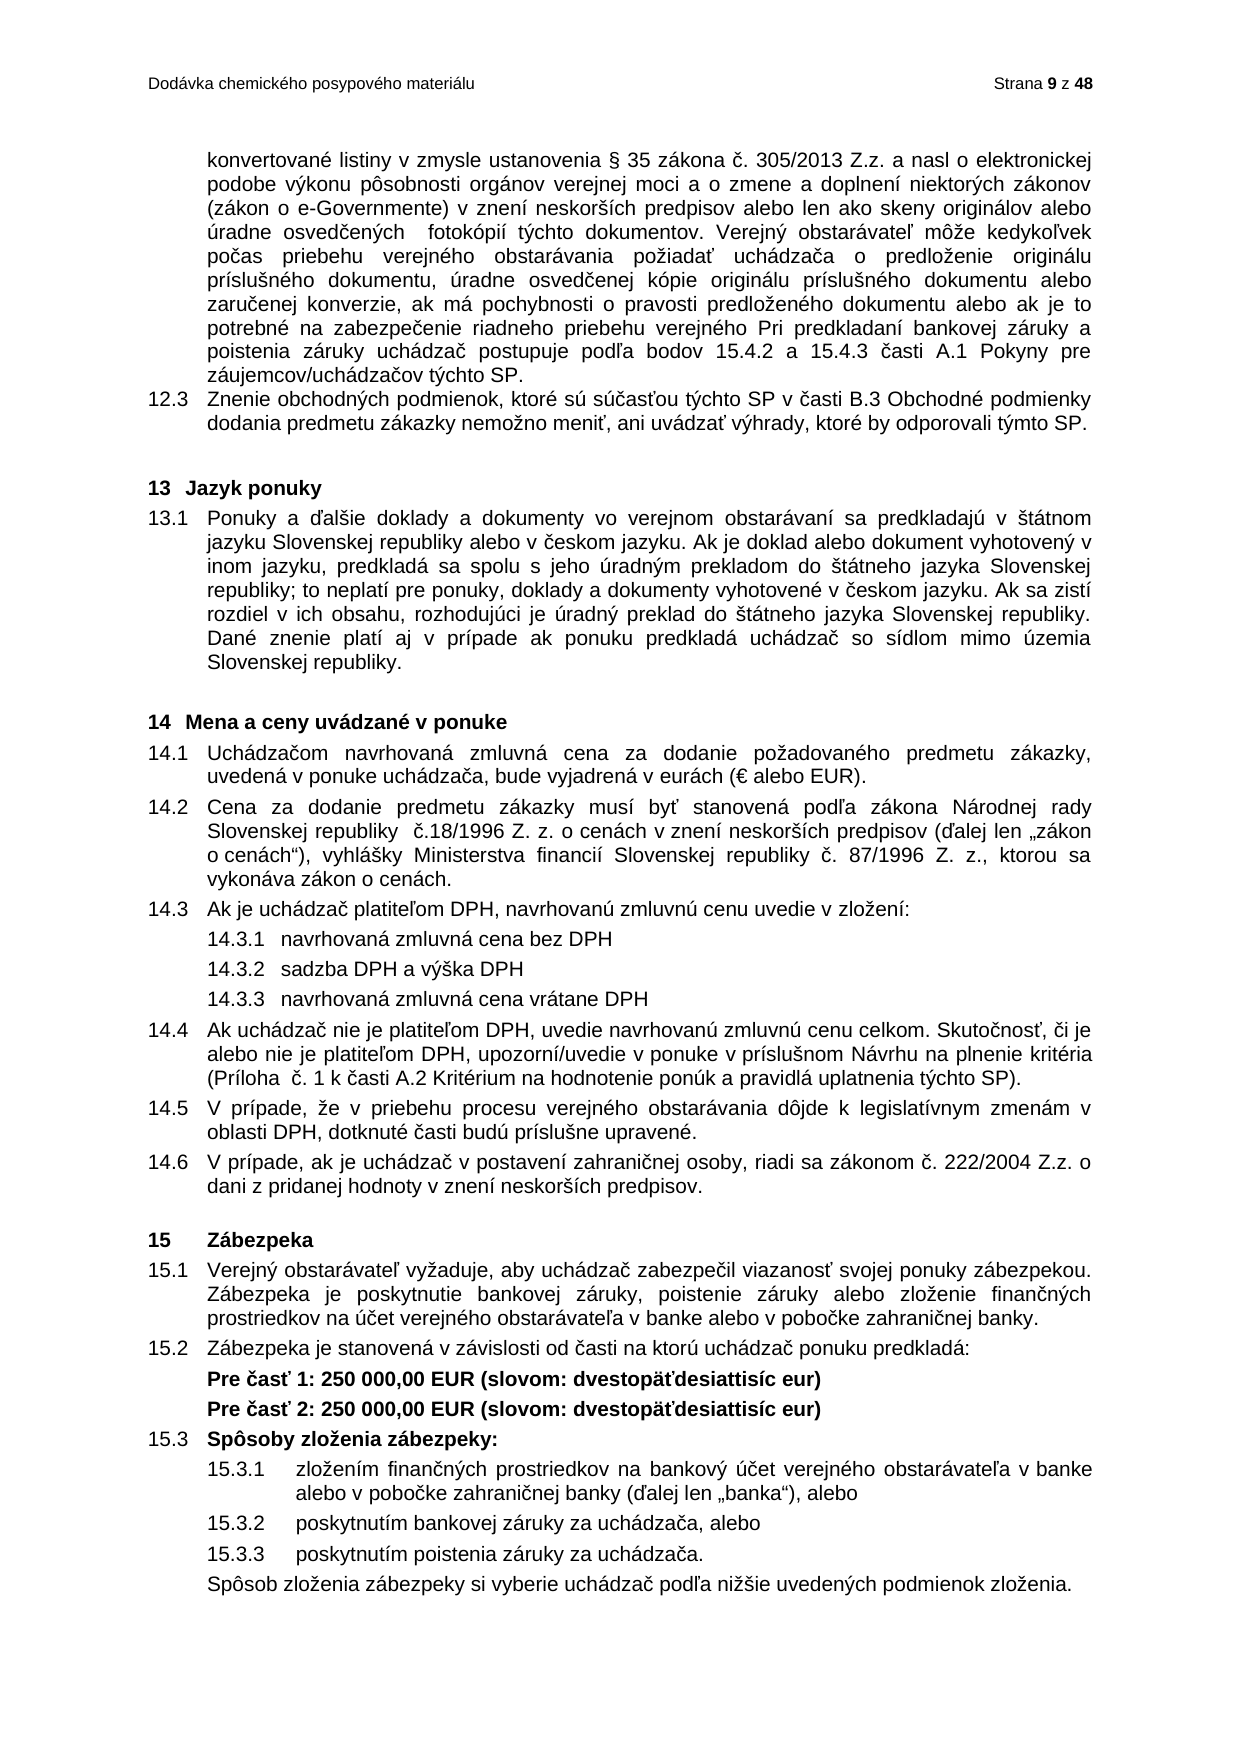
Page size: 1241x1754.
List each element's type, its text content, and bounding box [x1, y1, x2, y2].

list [148, 148, 1092, 387]
list Spôsoby zloženia zábezpeky: [148, 1427, 1092, 1451]
list Mena a ceny uvádzané v ponuke [148, 710, 1092, 734]
text 13.1 Ponuky a ďalšie doklady a dokumenty vo verejnom obstarávaní sa predkladajú v štátnom jazyku Slovenskej republiky alebo v českom jazyku. Ak je doklad alebo dokument vyhotovený v inom jazyku, predkladá sa spolu s jeho úradným prekladom do štátneho jazyka Slovenskej republiky; to neplatí pre ponuky, doklady a dokumenty vyhotovené v českom jazyku. Ak sa zistí rozdiel v ich obsahu, rozhodujúci je úradný preklad do štátneho jazyka Slovenskej republiky. Dané znenie platí aj v prípade ak ponuku predkladá uchádzač so sídlom mimo územia Slovenskej republiky. [148, 506, 1092, 674]
list poskytnutím poistenia záruky za uchádzača. [207, 1541, 1092, 1565]
text 14.3.2 sadzba DPH a výška DPH [207, 957, 1092, 981]
text 14.4 Ak uchádzač nie je platiteľom DPH, uvedie navrhovanú zmluvnú cenu celkom. Skutočnosť, či je alebo nie je platiteľom DPH, upozorní/uvedie v ponuke v príslušnom Návrhu na plnenie kritéria (Príloha č. 1 k časti A.2 Kritérium na hodnotenie ponúk a pravidlá uplatnenia týchto SP). [148, 1017, 1092, 1089]
list zložením finančných prostriedkov na bankový účet verejného obstarávateľa v banke alebo v pobočke zahraničnej banky (ďalej len „banka“), alebo [207, 1457, 1092, 1505]
text Spôsob zloženia zábezpeky si vyberie uchádzač podľa nižšie uvedených podmienok zloženia. [207, 1572, 1092, 1596]
list Znenie obchodných podmienok, ktoré sú súčasťou týchto SP v časti B.3 Obchodné podmienky dodania predmetu zákazky nemožno meniť, ani uvádzať výhrady, ktoré by odporovali týmto SP. [148, 387, 1092, 435]
text 14.6 V prípade, ak je uchádzač v postavení zahraničnej osoby, riadi sa zákonom č. 222/2004 Z.z. o dani z pridanej hodnoty v znení neskorších predpisov. [148, 1150, 1092, 1198]
text Pre časť 2: 250 000,00 EUR (slovom: dvestopäťdesiattisíc eur) [177, 1397, 1092, 1421]
text 15.3.2 poskytnutím bankovej záruky za uchádzača, alebo [207, 1511, 1092, 1535]
text 15.2 Zábezpeka je stanovená v závislosti od časti na ktorú uchádzač ponuku predkladá: [148, 1336, 1092, 1360]
text 15.1 Verejný obstarávateľ vyžaduje, aby uchádzač zabezpečil viazanosť svojej ponuky zábezpekou. Zábezpeka je poskytnutie bankovej záruky, poistenie záruky alebo zloženie finančných prostriedkov na účet verejného obstarávateľa v banke alebo v pobočke zahraničnej banky. [148, 1258, 1092, 1330]
subtitle Jazyk ponuky [148, 476, 1092, 500]
text 14.5 V prípade, že v priebehu procesu verejného obstarávania dôjde k legislatívnym zmenám v oblasti DPH, dotknuté časti budú príslušne upravené. [148, 1096, 1092, 1143]
text 14.3.1 navrhovaná zmluvná cena bez DPH [207, 927, 1092, 951]
list 14.3.3 navrhovaná zmluvná cena vrátane DPH [207, 987, 1092, 1011]
text 14.2 Cena za dodanie predmetu zákazky musí byť stanovená podľa zákona Národnej rady Slovenskej republiky č.18/1996 Z. z. o cenách v znení neskorších predpisov (ďalej len „zákon o cenách“), vyhlášky Ministerstva financií Slovenskej republiky č. 87/1996 Z. z., ktorou sa vykonáva zákon o cenách. [148, 794, 1092, 890]
text Pre časť 1: 250 000,00 EUR (slovom: dvestopäťdesiattisíc eur) [177, 1366, 1092, 1390]
text 14.1 Uchádzačom navrhovaná zmluvná cena za dodanie požadovaného predmetu zákazky, uvedená v ponuke uchádzača, bude vyjadrená v eurách (€ alebo EUR). [148, 740, 1092, 788]
text 14.3 Ak je uchádzač platiteľom DPH, navrhovanú zmluvnú cenu uvedie v zložení: [148, 897, 1092, 921]
subtitle Zábezpeka [148, 1228, 1092, 1252]
